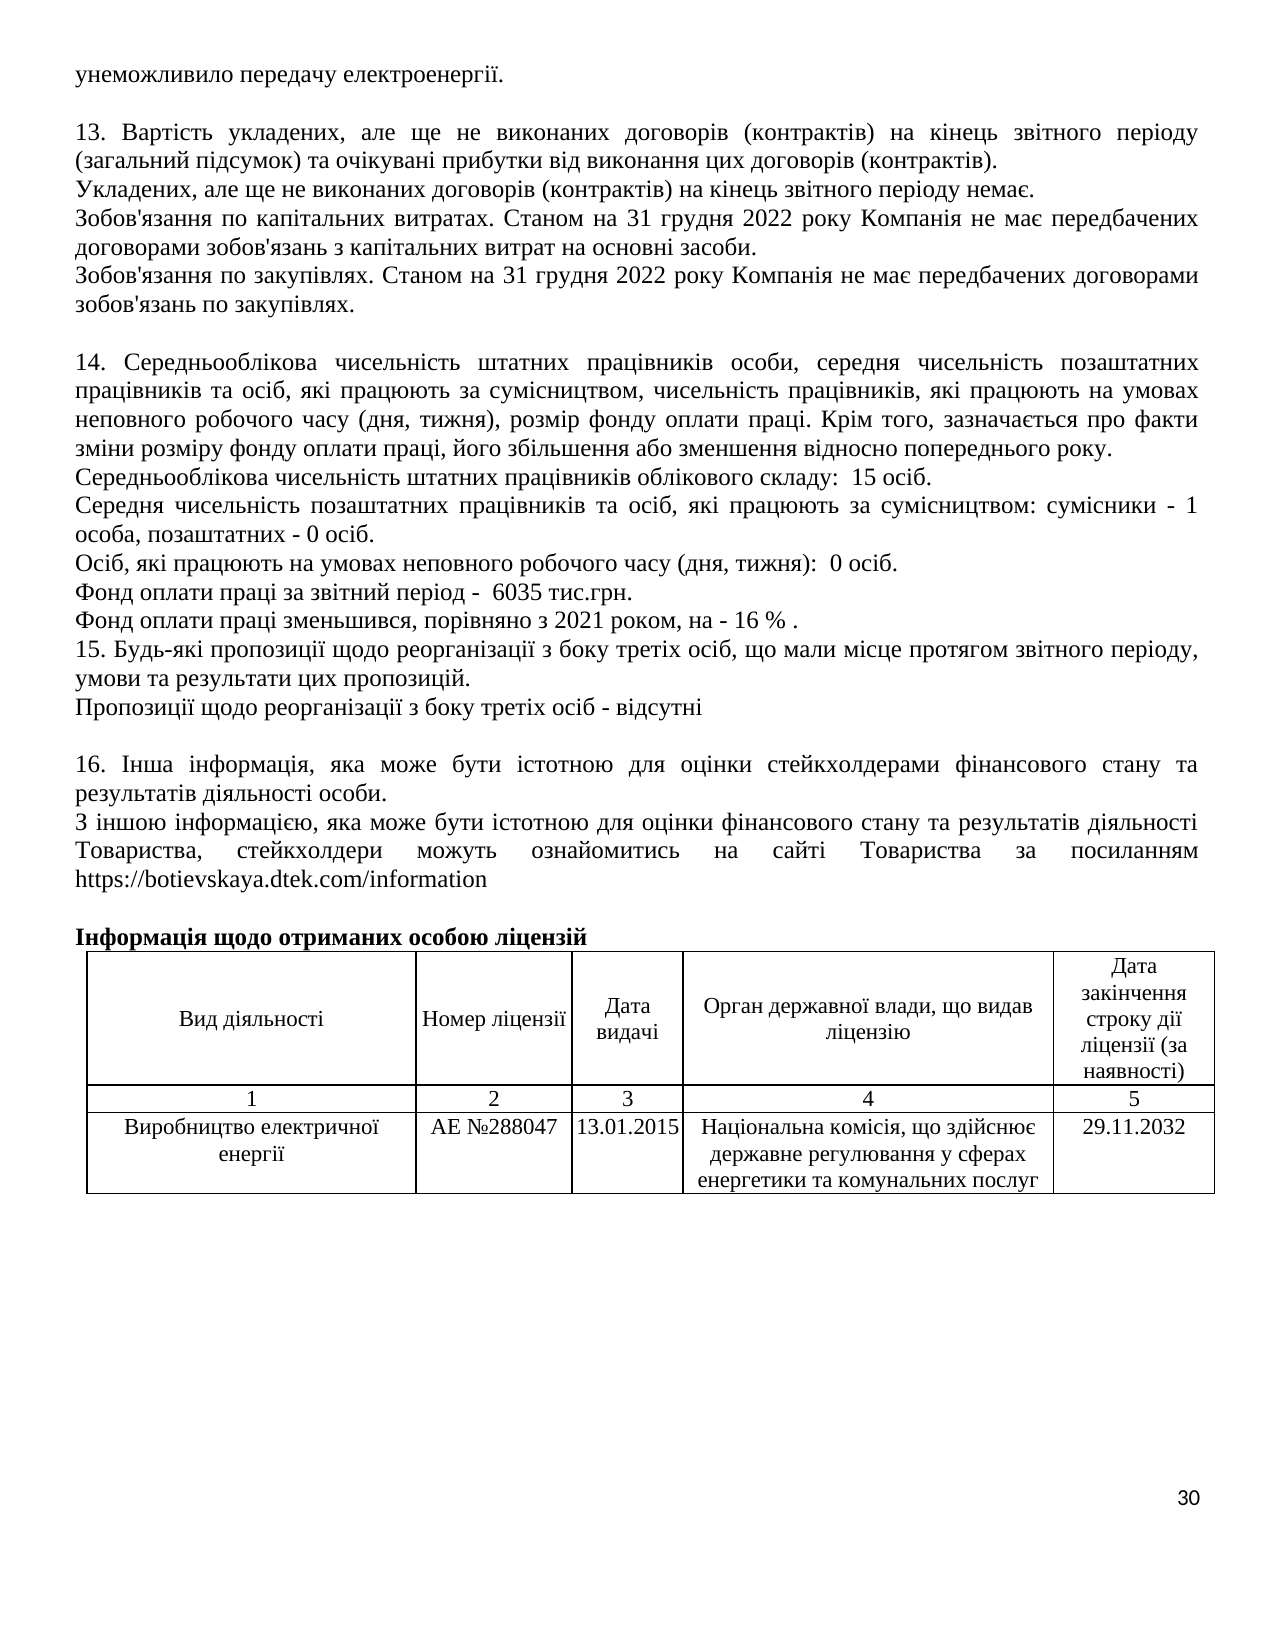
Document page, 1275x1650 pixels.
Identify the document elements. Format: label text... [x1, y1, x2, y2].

text 15. Будь-якi пропозицiї щодо реорганiзацiї з боку третiх осiб, що мали мiсце протягом звiтного перiоду, умови та результати цих пропозицiй. [75, 634, 1200, 692]
table_cell 3 [573, 1086, 682, 1112]
text Фонд оплати працi за звiтний перiод - 6035 тис.грн. [75, 577, 1200, 606]
table_header Дата видачі [573, 952, 682, 1084]
table_cell 13.01.2015 [573, 1113, 682, 1192]
table_cell 5 [1054, 1086, 1214, 1112]
text З iншою iнформацiєю, яка може бути iстотною для оцiнки фiнансового стану та результатiв дiяльностi Товариства, стейкхолдери можуть ознайомитись на сайтi Товариства за посиланням https://botievskaya.dtek.com/information [75, 807, 1200, 893]
table_cell Нацiональна комiсiя, що здiйснює державне регулювання у сферах енергетики та комунальних послуг [684, 1113, 1053, 1192]
table_header Номер ліцензії [417, 952, 571, 1084]
text 13. Вартiсть укладених, але ще не виконаних договорiв (контрактiв) на кiнець звiтного перiоду (загальний пiдсумок) та очiкуванi прибутки вiд виконання цих договорiв (контрактiв). [75, 117, 1200, 174]
text Зобов'язання по закупiвлях. Станом на 31 грудня 2022 року Компанiя не має передбачених договорами зобов'язань по закупiвлях. [75, 261, 1200, 318]
text Інформація щодо отриманих особою ліцензій [75, 922, 1200, 951]
text 14. Середньооблiкова чисельнiсть штатних працiвникiв особи, середня чисельнiсть позаштатних працiвникiв та осiб, якi працюють за сумiсництвом, чисельнiсть працiвникiв, якi працюють на умовах неповного робочого часу (дня, тижня), розмiр фонду оплати працi. Крiм того, зазначається про факти змiни розмiру фонду оплати працi, його збiльшення або зменшення вiдносно попереднього року. [75, 347, 1200, 462]
table_cell 4 [684, 1086, 1053, 1112]
text Середньооблiкова чисельнiсть штатних працiвникiв облiкового складу: 15 осiб. [75, 462, 1200, 491]
table_header Дата закінчення строку дії ліцензії (за наявності) [1054, 952, 1214, 1084]
table_cell 29.11.2032 [1054, 1113, 1214, 1192]
text Укладених, але ще не виконаних договорiв (контрактiв) на кiнець звiтного перiоду немає. [75, 174, 1200, 203]
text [75, 59, 1200, 88]
table_cell АЕ №288047 [417, 1113, 571, 1192]
text Осiб, якi працюють на умовах неповного робочого часу (дня, тижня): 0 осiб. [75, 548, 1200, 577]
table_cell 2 [417, 1086, 571, 1112]
text Пропозицiї щодо реорганiзацiї з боку третiх осiб - вiдсутнi [75, 692, 1200, 721]
table_header Орган державної влади, що видав ліцензію [684, 952, 1053, 1084]
table_header Вид діяльності [88, 952, 415, 1084]
table_cell Виробництво електричної енергiї [88, 1113, 415, 1192]
text Фонд оплати працi зменьшився, порiвняно з 2021 роком, на - 16 % . [75, 606, 1200, 634]
text 16. Iнша iнформацiя, яка може бути iстотною для оцiнки стейкхолдерами фiнансового стану та результатiв дiяльностi особи. [75, 749, 1200, 807]
table_cell 1 [88, 1086, 415, 1112]
text Середня чисельнiсть позаштатних працiвникiв та осiб, якi працюють за сумiсництвом: сумiсники - 1 особа, позаштатних - 0 осiб. [75, 491, 1200, 548]
text Зобов'язання по капiтальних витратах. Станом на 31 грудня 2022 року Компанiя не має передбачених договорами зобов'язань з капiтальних витрат на основнi засоби. [75, 203, 1200, 261]
